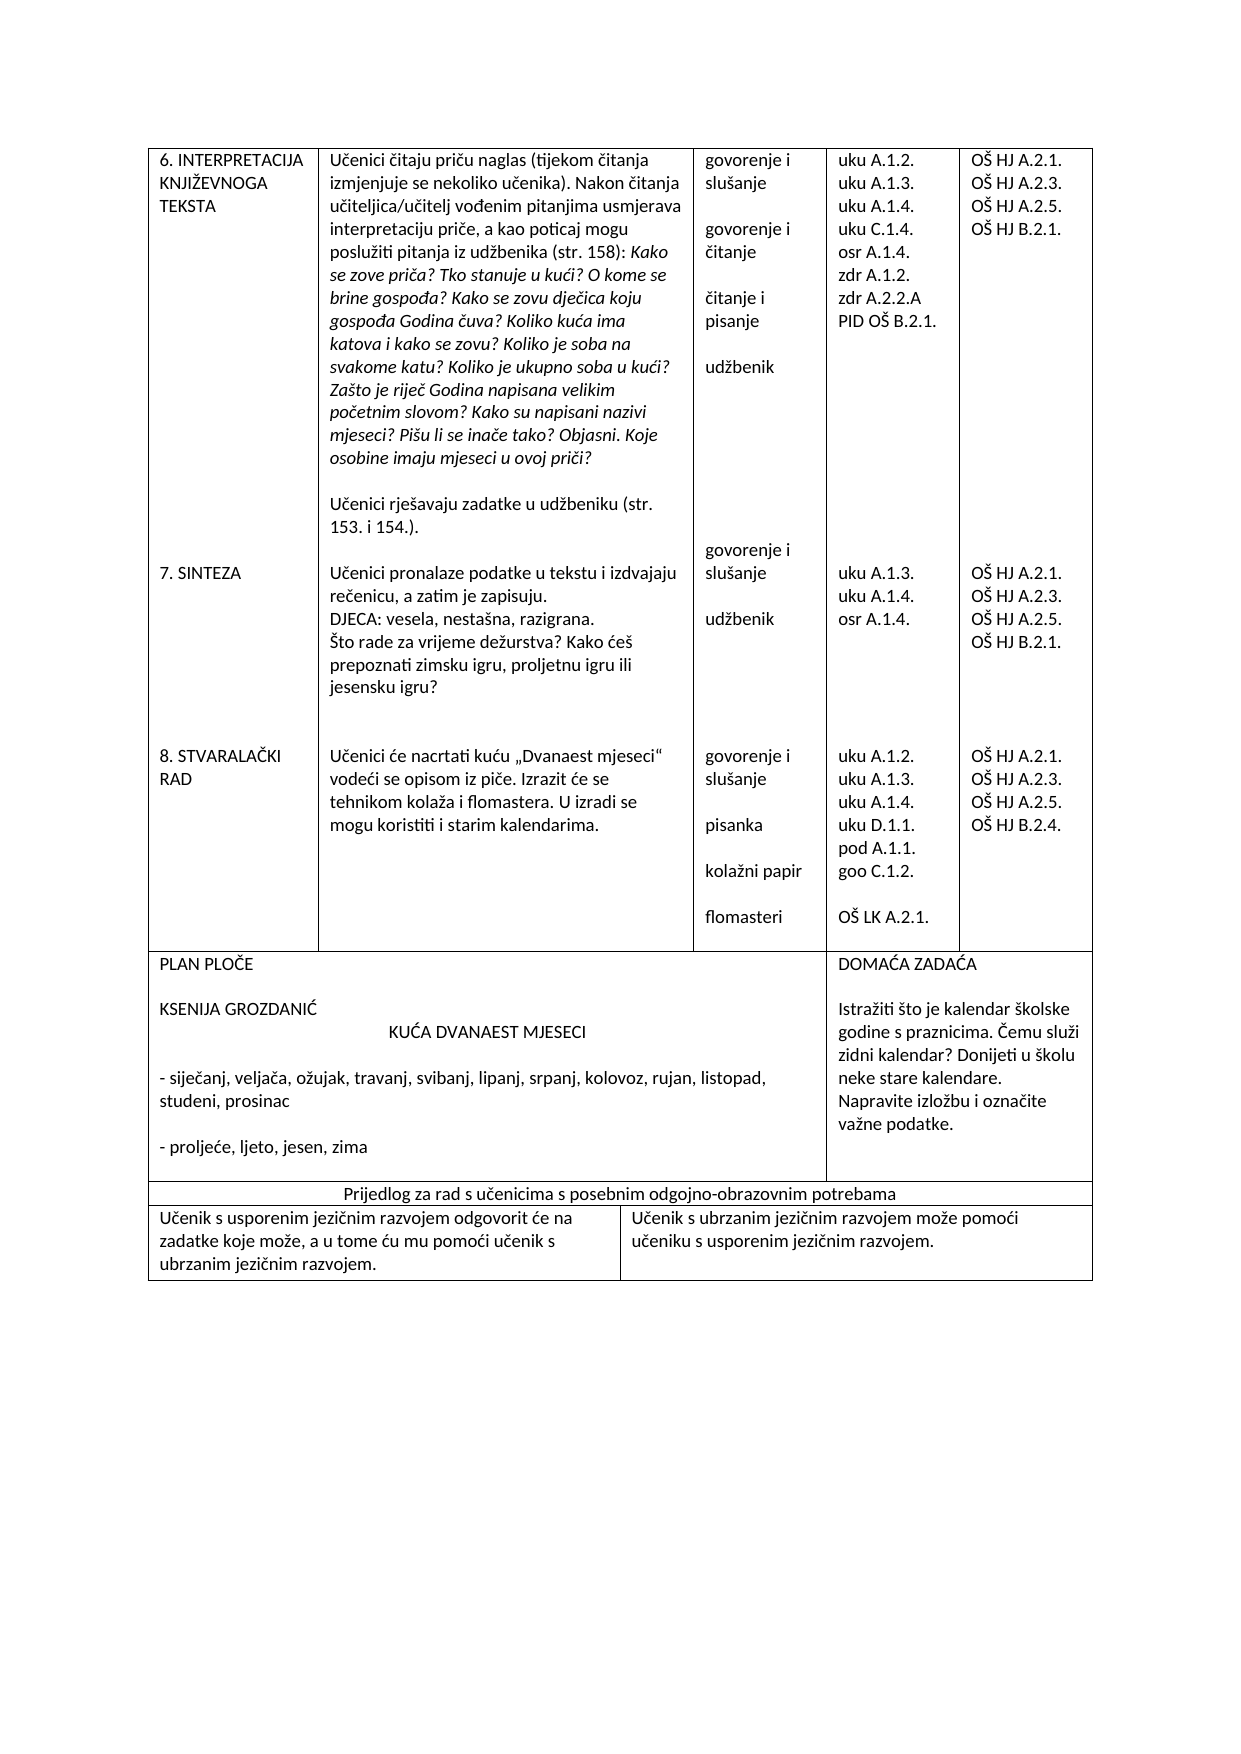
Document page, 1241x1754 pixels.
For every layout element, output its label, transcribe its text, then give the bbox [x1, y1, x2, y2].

table_cell Učenik s usporenim jezičnim razvojem odgovorit će na zadatke koje može, a u tome ću mu pomoći učenik s ubrzanim jezičnim razvojem. [149, 1206, 620, 1280]
table_cell DOMAĆA ZADAĆA Istražiti što je kalendar školske godine s praznicima. Čemu služi zidni kalendar? Donijeti u školu neke stare kalendare. Napravite izložbu i označite važne podatke. [827, 952, 1092, 1181]
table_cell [827, 149, 959, 951]
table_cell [149, 149, 318, 951]
table_cell PLAN PLOČE KSENIJA GROZDANIĆ KUĆA DVANAEST MJESECI - siječanj, veljača, ožujak, travanj, svibanj, lipanj, srpanj, kolovoz, rujan, listopad, studeni, prosinac - proljeće, ljeto, jesen, zima [149, 952, 826, 1181]
table_cell Prijedlog za rad s učenicima s posebnim odgojno-obrazovnim potrebama [149, 1182, 1092, 1205]
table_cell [319, 149, 693, 951]
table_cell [694, 149, 826, 951]
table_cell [960, 149, 1092, 951]
table_cell Učenik s ubrzanim jezičnim razvojem može pomoći učeniku s usporenim jezičnim razvojem. [621, 1206, 1092, 1280]
